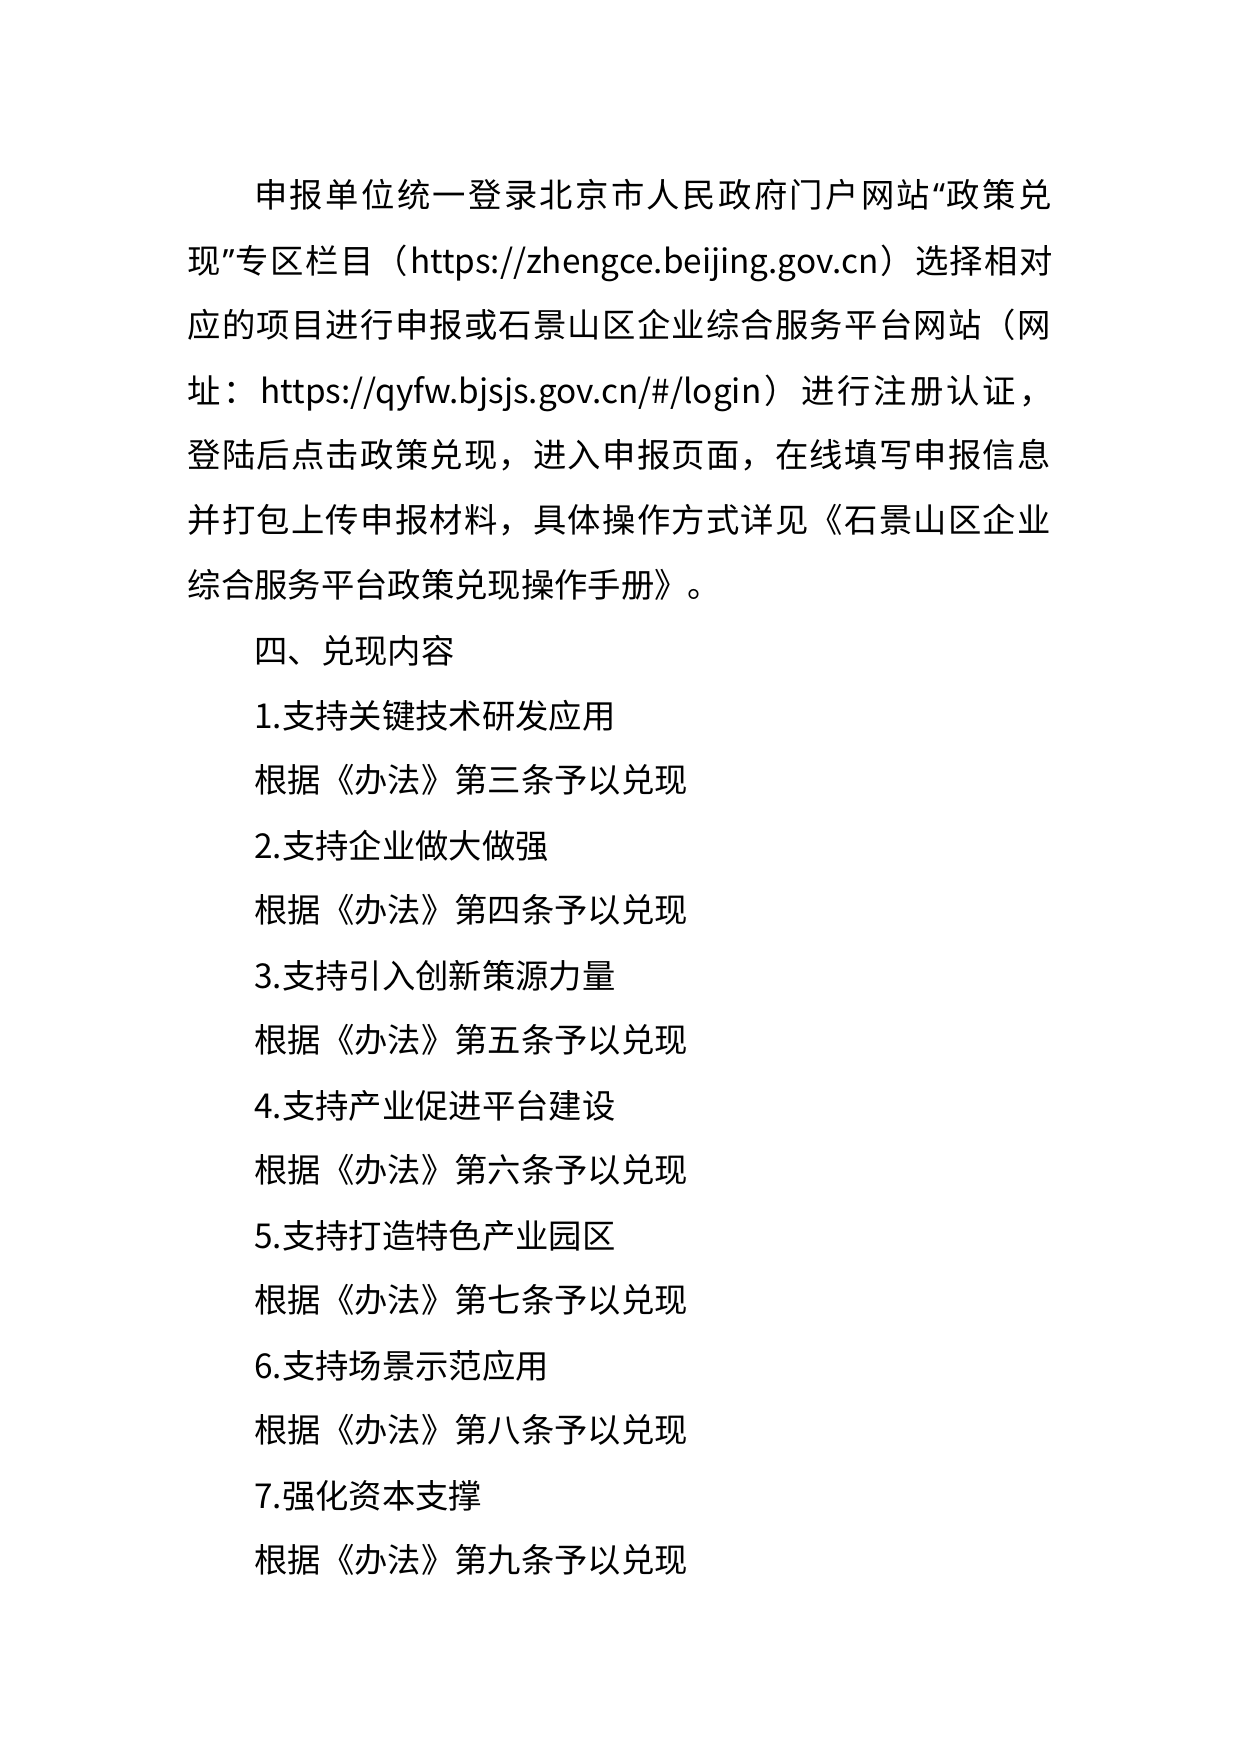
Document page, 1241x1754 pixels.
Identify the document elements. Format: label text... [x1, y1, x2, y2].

text 6.支持场景示范应用 [187, 1332, 1053, 1397]
text 3.支持引入创新策源力量 [187, 942, 1053, 1007]
text 5.支持打造特色产业园区 [187, 1202, 1053, 1267]
text 四、兑现内容 [187, 617, 1053, 682]
text 根据《办法》第九条予以兑现 [187, 1527, 1053, 1592]
text 根据《办法》第六条予以兑现 [187, 1137, 1053, 1202]
text 7.强化资本支撑 [187, 1462, 1053, 1527]
text 根据《办法》第三条予以兑现 [187, 747, 1053, 812]
text 根据《办法》第八条予以兑现 [187, 1397, 1053, 1462]
text 1.支持关键技术研发应用 [187, 682, 1053, 747]
text 2.支持企业做大做强 [187, 812, 1053, 877]
text 根据《办法》第五条予以兑现 [187, 1007, 1053, 1072]
text 根据《办法》第四条予以兑现 [187, 877, 1053, 942]
text 4.支持产业促进平台建设 [187, 1072, 1053, 1137]
text 申报单位统一登录北京市人民政府门户网站“政策兑现”专区栏目（https://zhengce.beijing.gov.cn）选择相对应的项目进行申报或石景山区企业综合服务平台网站（网址：https://qyfw.bjsjs.gov.cn/#/login）进行注册认证，登陆后点击政策兑现，进入申报页面，在线填写申报信息并打包上传申报材料，具体操作方式详见《石景山区企业综合服务平台政策兑现操作手册》。 [187, 162, 1053, 617]
text 根据《办法》第七条予以兑现 [187, 1267, 1053, 1332]
